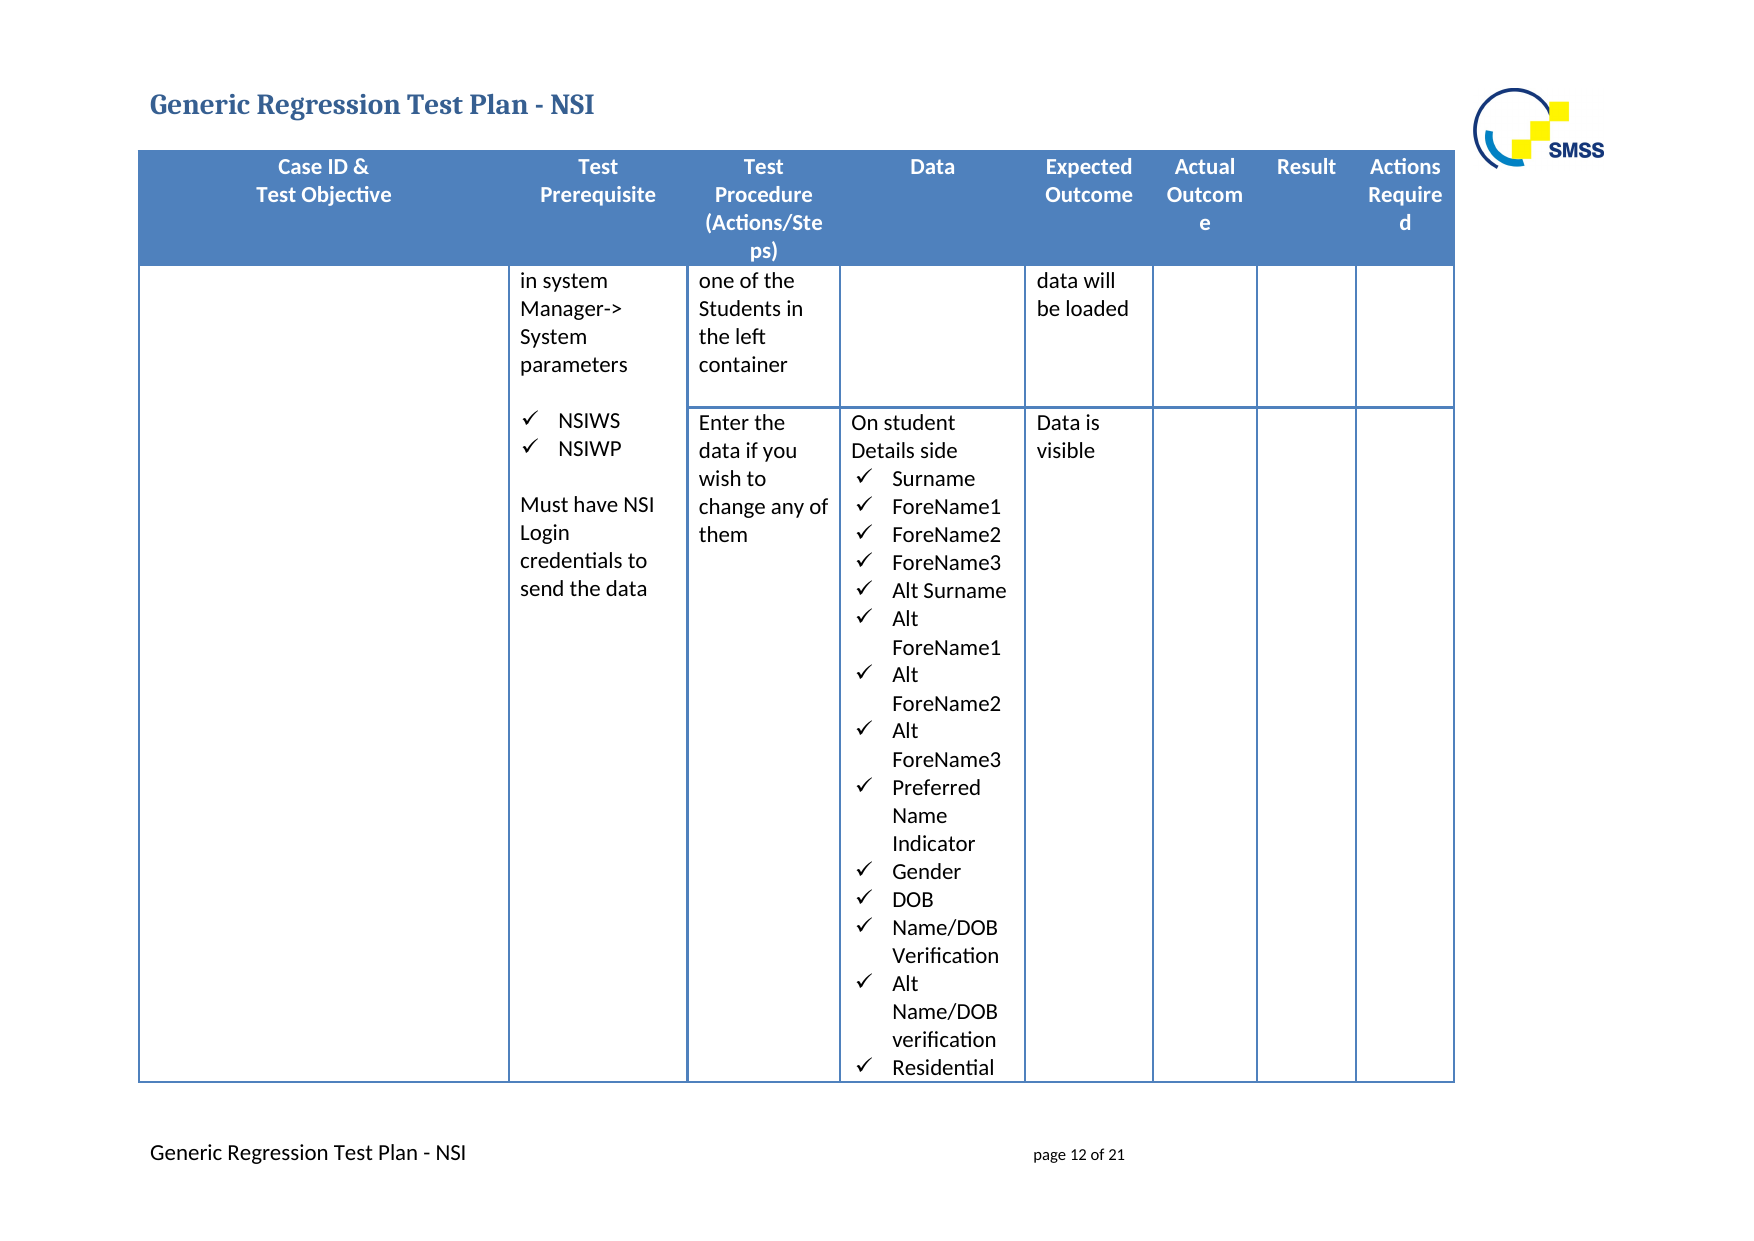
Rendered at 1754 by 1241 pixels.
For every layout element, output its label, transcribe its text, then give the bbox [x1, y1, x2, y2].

table_header Actual Outcome [1154, 152, 1256, 264]
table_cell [689, 266, 839, 406]
table_cell [1258, 266, 1355, 406]
table_header Result [1258, 152, 1355, 264]
table_cell [1258, 409, 1355, 1081]
table_header Actions Required [1357, 152, 1453, 264]
table_cell Data is visible [1026, 409, 1152, 1081]
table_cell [689, 409, 839, 1081]
table_header Test Procedure (Actions/Steps) [689, 152, 839, 264]
table_cell [1357, 266, 1453, 406]
table_cell [841, 266, 1024, 406]
table_cell [1357, 409, 1453, 1081]
table_cell [1154, 266, 1256, 406]
table_header Expected Outcome [1026, 152, 1152, 264]
table_header Data [841, 152, 1024, 264]
table_cell [1154, 409, 1256, 1081]
table_header Case ID & Test Objective [140, 152, 508, 264]
table_cell Students data will be loaded [1026, 266, 1152, 406]
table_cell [841, 409, 1024, 1081]
table_header Test Prerequisite [510, 152, 686, 264]
